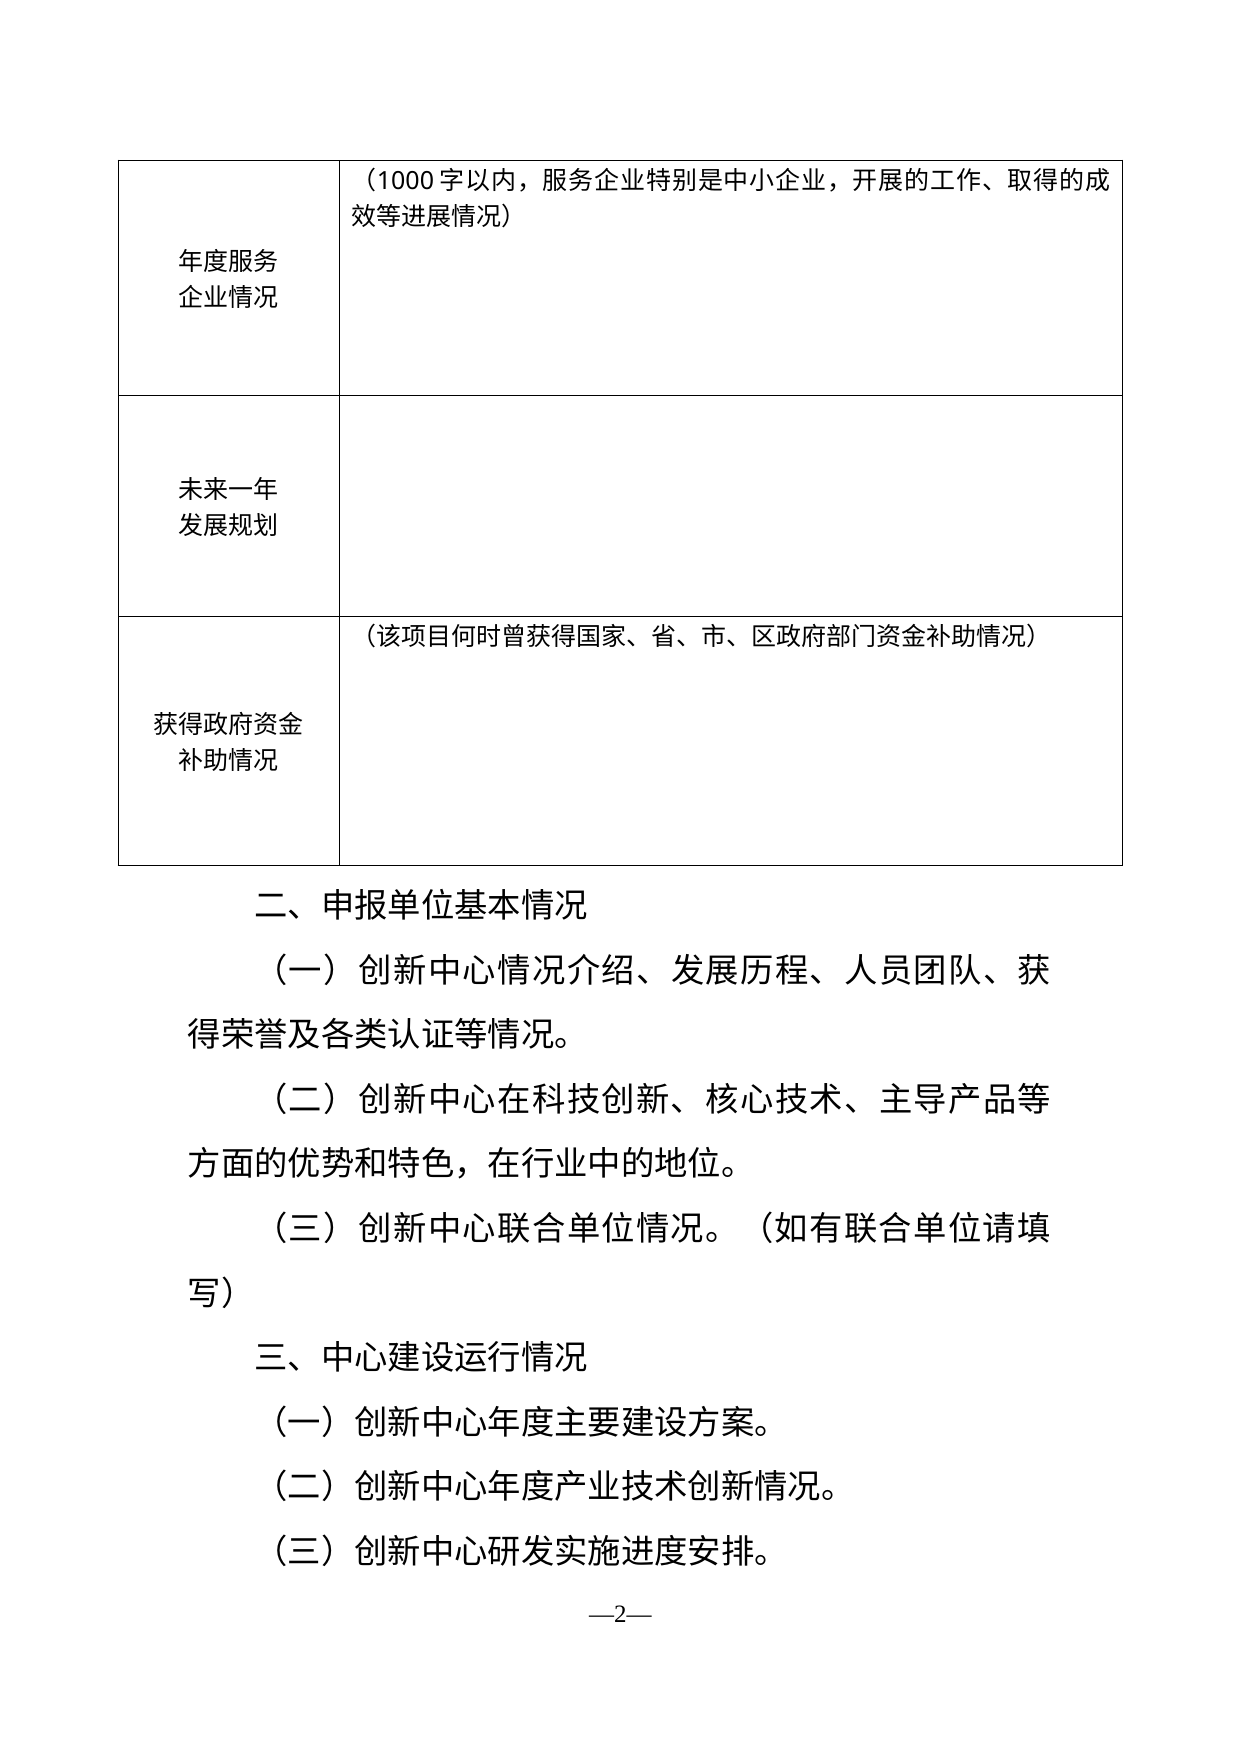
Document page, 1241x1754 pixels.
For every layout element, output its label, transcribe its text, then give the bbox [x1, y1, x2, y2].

text （一）创新中心年度主要建设方案。 [187, 1382, 1053, 1447]
text （二）创新中心在科技创新、核心技术、主导产品等方面的优势和特色，在行业中的地位。 [187, 1059, 1053, 1189]
text （三）创新中心研发实施进度安排。 [187, 1512, 1053, 1576]
text （三）创新中心联合单位情况。（如有联合单位请填写） [187, 1189, 1053, 1318]
text 二、申报单位基本情况 [187, 866, 1053, 930]
table_cell [340, 396, 1122, 616]
table_cell （该项目何时曾获得国家、省、市、区政府部门资金补助情况） [340, 617, 1122, 865]
table_cell 获得政府资金 补助情况 [119, 617, 339, 865]
text （二）创新中心年度产业技术创新情况。 [187, 1447, 1053, 1512]
text 三、中心建设运行情况 [187, 1318, 1053, 1382]
text （一）创新中心情况介绍、发展历程、人员团队、获得荣誉及各类认证等情况。 [187, 930, 1053, 1059]
table_cell （1000字以内，服务企业特别是中小企业，开展的工作、取得的成效等进展情况） [340, 161, 1122, 395]
table_cell 未来一年 发展规划 [119, 396, 339, 616]
table_cell 年度服务 企业情况 [119, 161, 339, 395]
